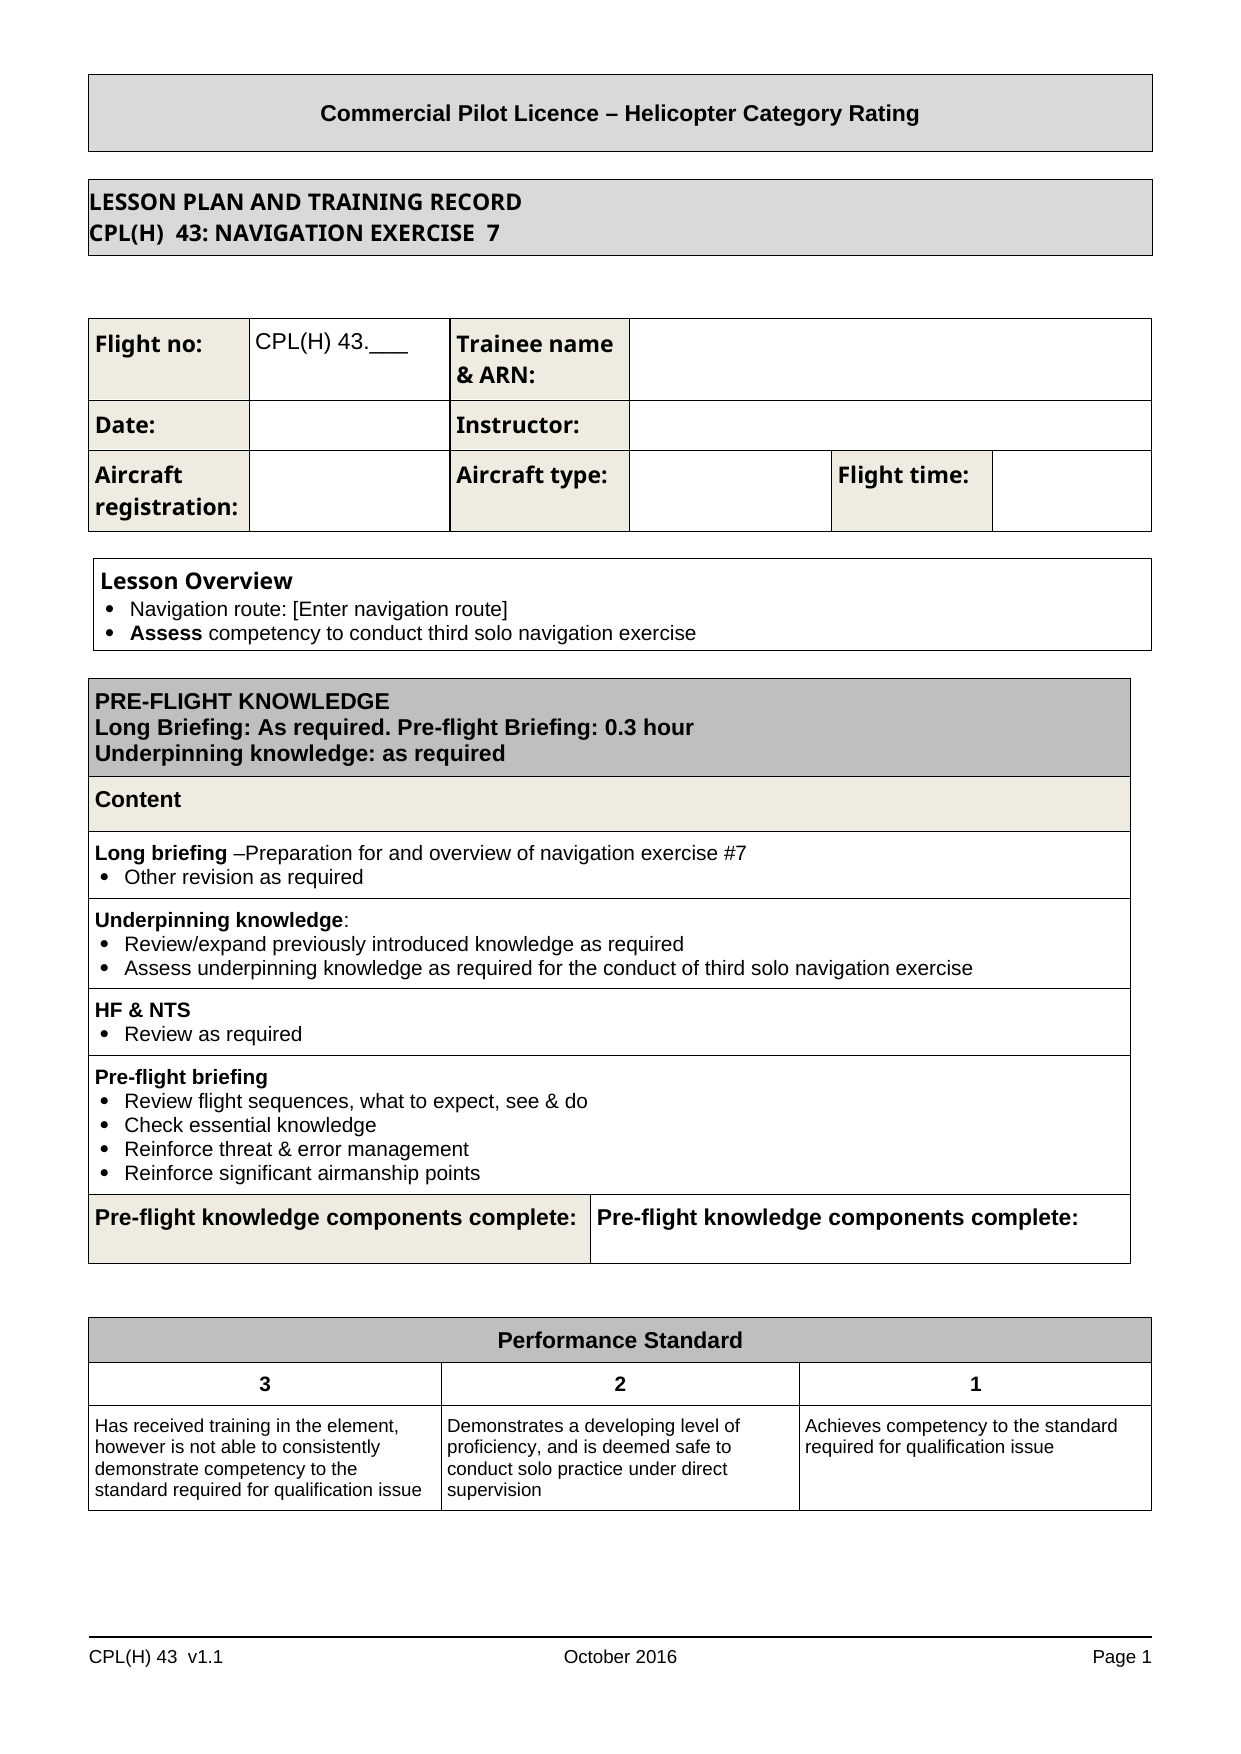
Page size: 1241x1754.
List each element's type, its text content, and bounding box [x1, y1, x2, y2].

table_header Flight no: [89, 319, 249, 399]
table_header Trainee name & ARN: [451, 319, 629, 399]
table_cell Long briefing –Preparation for and overview of navigation exercise #7 Other revision as required [89, 832, 1130, 897]
table_cell [993, 451, 1151, 531]
table_cell Pre-flight briefing Review flight sequences, what to expect, see & do Check essential knowledge Reinforce threat & error management Reinforce significant airmanship points [89, 1056, 1130, 1194]
table_cell 2 [442, 1363, 799, 1405]
table_cell Achieves competency to the standard required for qualification issue [800, 1406, 1151, 1510]
table_cell Pre-flight knowledge components complete: [89, 1195, 590, 1263]
table_cell Underpinning knowledge: Review/expand previously introduced knowledge as required Assess underpinning knowledge as required for the conduct of third solo navigation exercise [89, 899, 1130, 988]
table_cell Demonstrates a developing level of proficiency, and is deemed safe to conduct solo practice under direct supervision [442, 1406, 799, 1510]
table_cell Instructor: [451, 401, 629, 449]
table_cell 3 [89, 1363, 441, 1405]
table_cell Date: [89, 401, 249, 449]
table_cell Aircraft type: [451, 451, 629, 531]
table_cell Has received training in the element, however is not able to consistently demonstrate competency to the standard required for qualification issue [89, 1406, 441, 1510]
table_cell [250, 401, 449, 449]
table_cell Flight time: [832, 451, 992, 531]
table_cell Aircraft registration: [89, 451, 249, 531]
table_header [630, 319, 1151, 399]
table_header Lesson Overview Navigation route: [Enter navigation route] Assess competency to conduct third solo navigation exercise [94, 559, 1151, 650]
table_cell 1 [800, 1363, 1151, 1405]
table_cell [250, 451, 449, 531]
table_cell HF & NTS Review as required [89, 989, 1130, 1055]
table_cell [630, 451, 831, 531]
table_cell [630, 401, 1151, 449]
table_cell Content [89, 777, 1130, 831]
table_header CPL(H) 43.___ [250, 319, 449, 399]
table_header PRE-FLIGHT KNOWLEDGE Long Briefing: As required. Pre-flight Briefing: 0.3 hour Underpinning knowledge: as required [89, 679, 1130, 776]
table_header Performance Standard [89, 1318, 1151, 1362]
table_cell Pre-flight knowledge components complete: [591, 1195, 1130, 1263]
